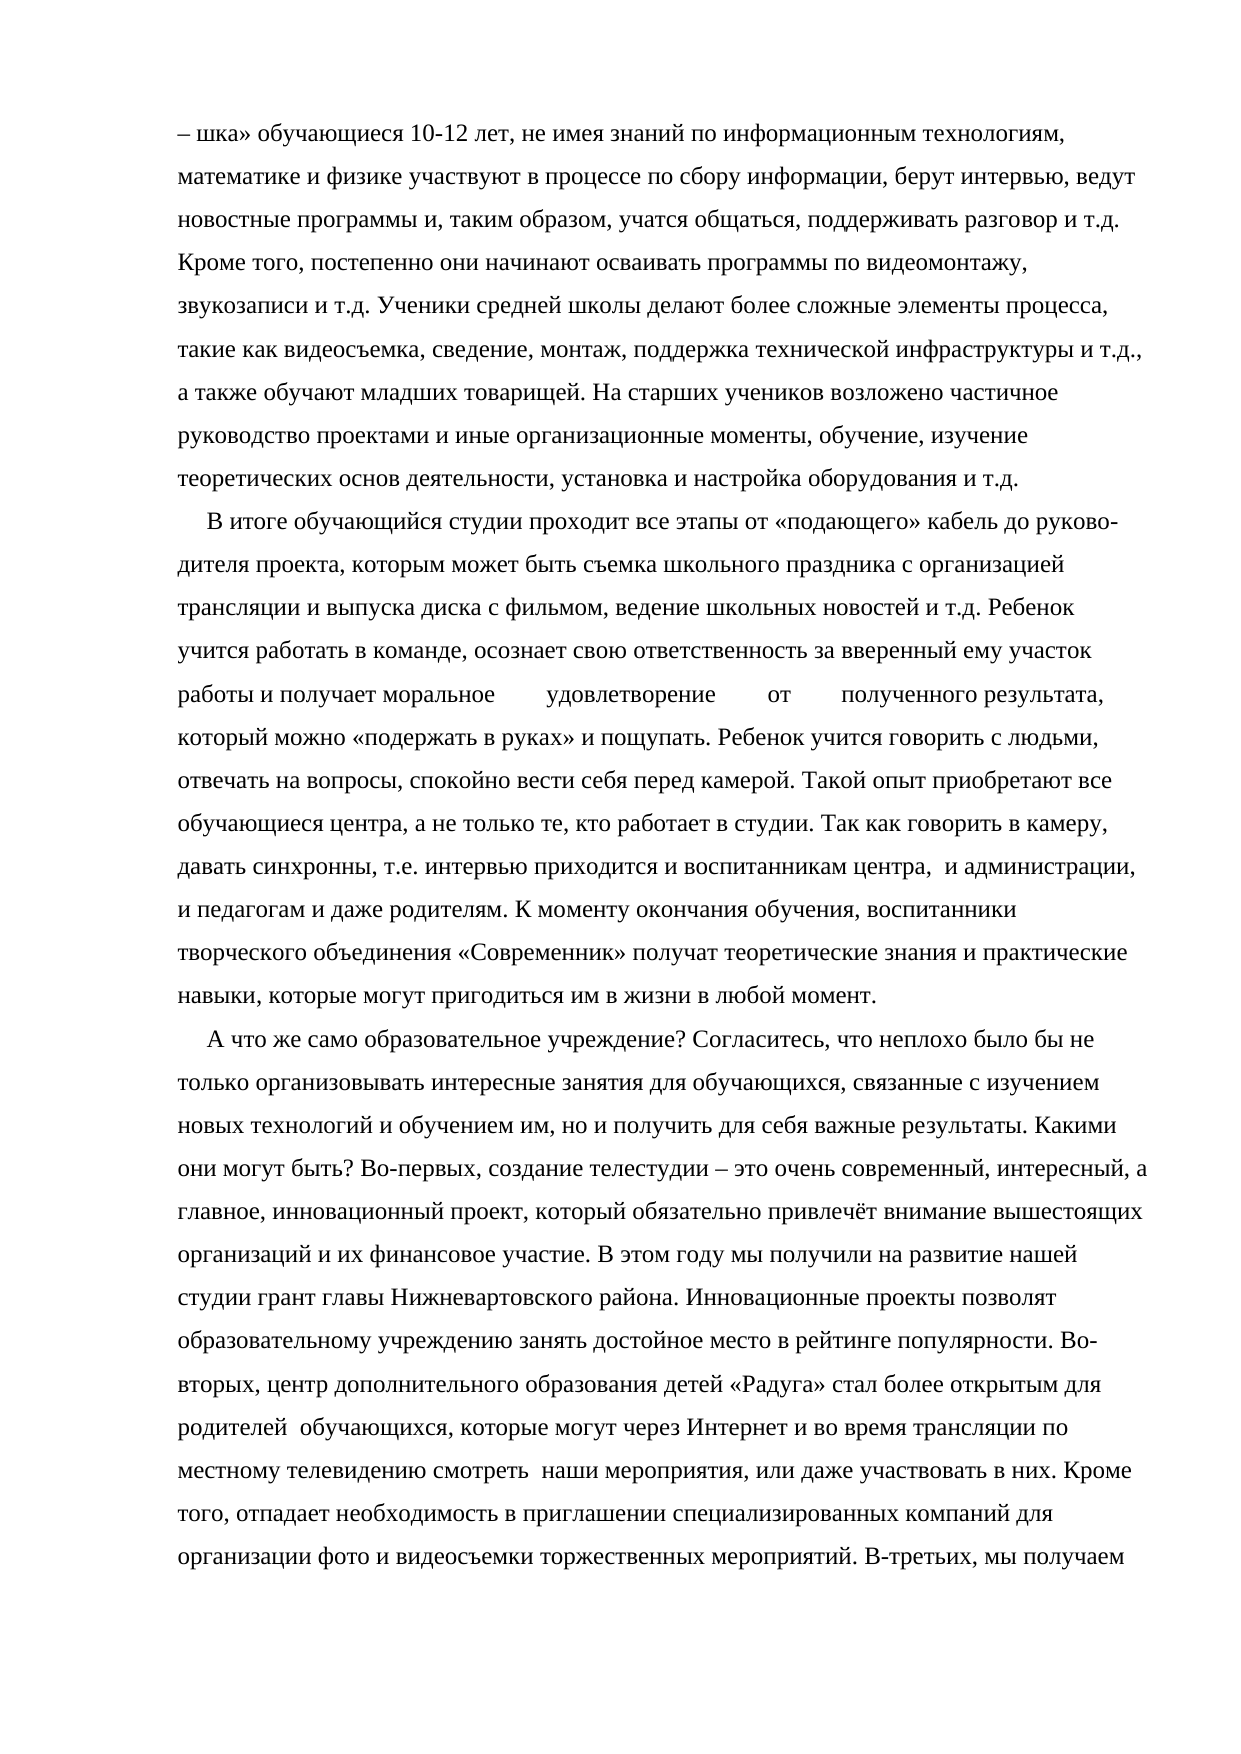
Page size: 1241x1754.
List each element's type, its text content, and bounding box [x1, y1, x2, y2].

text В итоге обучающийся студии проходит все этапы от «подающего» кабель до руководителя проекта, которым может быть съемка школьного праздника с организацией трансляции и выпуска диска с фильмом, ведение школьных новостей и т.д. Ребенок учится работать в команде, осознает свою ответственность за вверенный ему участок работы и получает моральное удовлетворение от полученного результата, который можно «подержать в руках» и пощупать. Ребенок учится говорить с людьми, отвечать на вопросы, спокойно вести себя перед камерой. Такой опыт приобретают все обучающиеся центра, а не только те, кто работает в студии. Так как говорить в камеру, давать синхронны, т.е. интервью приходится и воспитанникам центра, и администрации, и педагогам и даже родителям. К моменту окончания обучения, воспитанники творческого объединения «Современник» получат теоретические знания и практические навыки, которые могут пригодиться им в жизни в любой момент. [177, 506, 1152, 1009]
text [177, 1024, 1152, 1570]
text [177, 118, 1152, 492]
